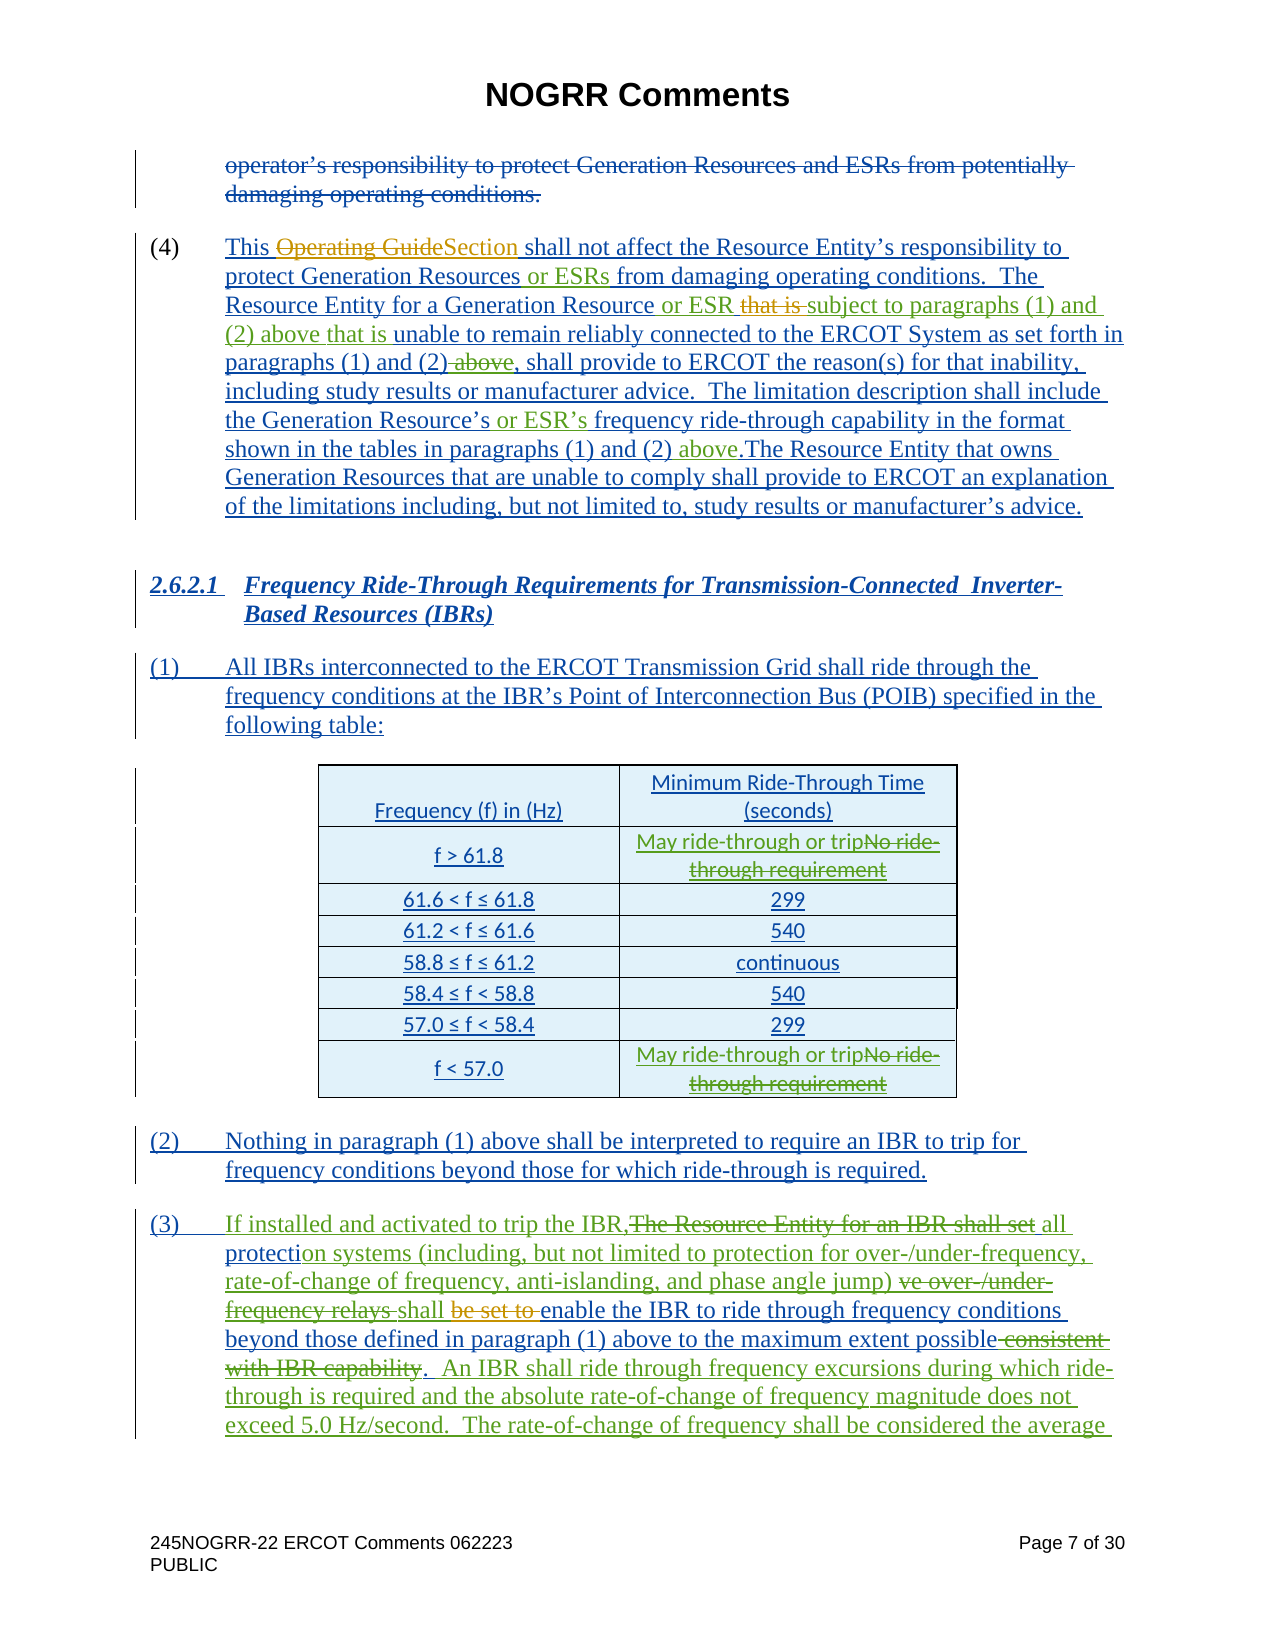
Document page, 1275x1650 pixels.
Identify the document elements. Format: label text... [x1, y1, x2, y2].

text (4) [150, 232, 1125, 520]
text (3) [150, 150, 1125, 207]
